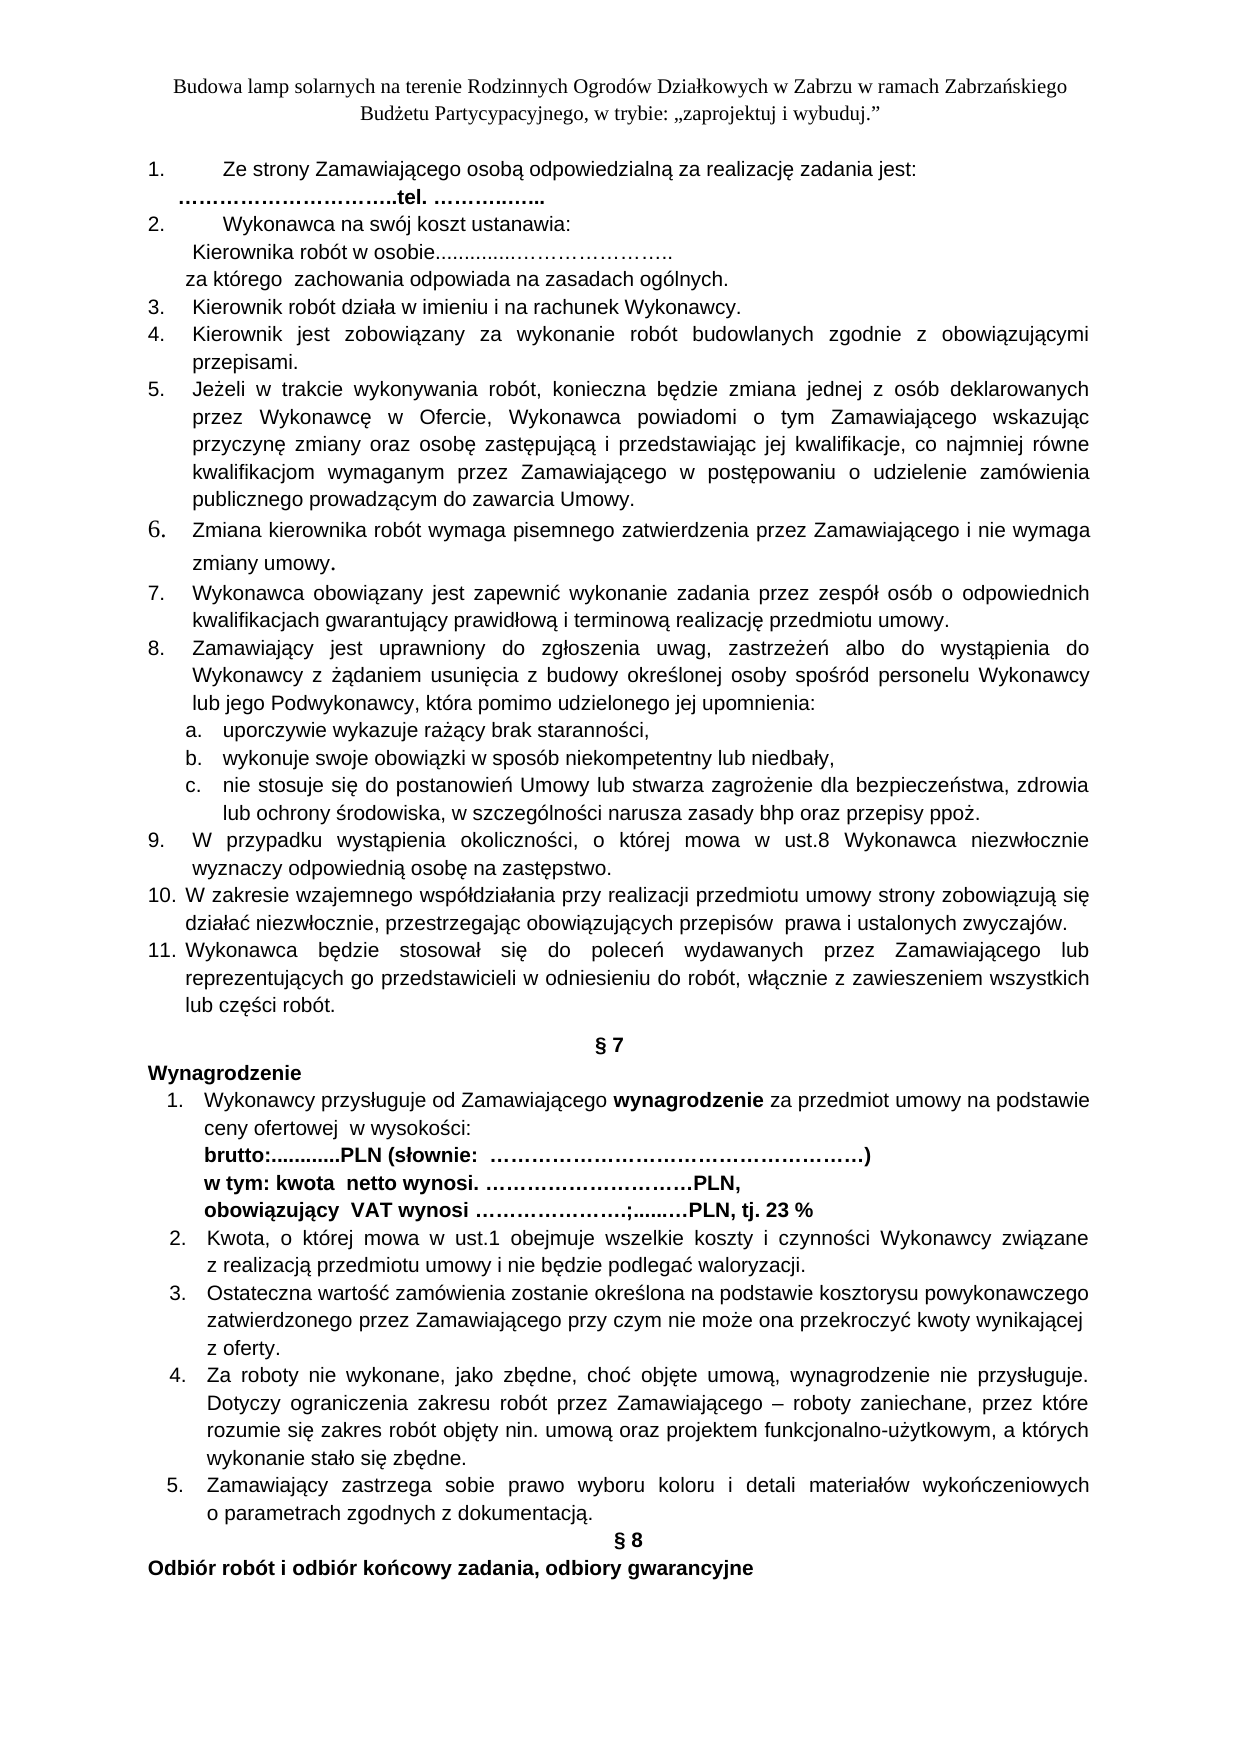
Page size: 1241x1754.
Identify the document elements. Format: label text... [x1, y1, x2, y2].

list Kierownik jest zobowiązany za wykonanie robót budowlanych zgodnie z obowiązującymi przepisami. [148, 322, 1090, 373]
list Ze strony Zamawiającego osobą odpowiedzialną za realizację zadania jest: [148, 157, 1090, 181]
list W zakresie wzajemnego współdziałania przy realizacji przedmiotu umowy strony zobowiązują się działać niezwłocznie, przestrzegając obowiązujących przepisów prawa i ustalonych zwyczajów. [148, 883, 1090, 934]
list Ostateczna wartość zamówienia zostanie określona na podstawie kosztorysu powykonawczego zatwierdzonego przez Zamawiającego przy czym nie może ona przekroczyć kwoty wynikającej z oferty. [169, 1281, 1090, 1359]
text za którego zachowania odpowiada na zasadach ogólnych. [185, 267, 1090, 291]
list W przypadku wystąpienia okoliczności, o której mowa w ust.8 Wykonawca niezwłocznie wyznaczy odpowiednią osobę na zastępstwo. [148, 828, 1090, 879]
text …………………………..tel. ………..…... [148, 184, 1090, 208]
text w tym: kwota netto wynosi. …………………………PLN, [204, 1171, 1090, 1194]
text § 8 [166, 1528, 1090, 1552]
list uporczywie wykazuje rażący brak staranności, [185, 718, 1090, 742]
list Zamawiający zastrzega sobie prawo wyboru koloru i detali materiałów wykończeniowych o parametrach zgodnych z dokumentacją. [166, 1473, 1090, 1524]
text Wynagrodzenie [148, 1061, 1071, 1084]
list Za roboty nie wykonane, jako zbędne, choć objęte umową, wynagrodzenie nie przysługuje. Dotyczy ograniczenia zakresu robót przez Zamawiającego – roboty zaniechane, przez które rozumie się zakres robót objęty nin. umową oraz projektem funkcjonalno-użytkowym, a których wykonanie stało się zbędne. [169, 1363, 1090, 1469]
list wykonuje swoje obowiązki w sposób niekompetentny lub niedbały, [185, 746, 1090, 769]
list Zmiana kierownika robót wymaga pisemnego zatwierdzenia przez Zamawiającego i nie wymaga zmiany umowy. [148, 514, 1090, 576]
list Jeżeli w trakcie wykonywania robót, konieczna będzie zmiana jednej z osób deklarowanych przez Wykonawcę w Ofercie, Wykonawca powiadomi o tym Zamawiającego wskazując przyczynę zmiany oraz osobę zastępującą i przedstawiając jej kwalifikacje, co najmniej równe kwalifikacjom wymaganym przez Zamawiającego w postępowaniu o udzielenie zamówienia publicznego prowadzącym do zawarcia Umowy. [148, 377, 1090, 511]
text Odbiór robót i odbiór końcowy zadania, odbiory gwarancyjne [148, 1556, 1053, 1579]
text Kierownika robót w osobie..............………………….. [192, 239, 1090, 263]
text obowiązujący VAT wynosi ………………….;......…PLN, tj. 23 % [204, 1198, 1090, 1222]
text § 7 [148, 1033, 1071, 1057]
list Wykonawca na swój koszt ustanawia: [148, 212, 1090, 236]
list Zamawiający jest uprawniony do zgłoszenia uwag, zastrzeżeń albo do wystąpienia do Wykonawcy z żądaniem usunięcia z budowy określonej osoby spośród personelu Wykonawcy lub jego Podwykonawcy, która pomimo udzielonego jej upomnienia: [148, 636, 1090, 714]
list nie stosuje się do postanowień Umowy lub stwarza zagrożenie dla bezpieczeństwa, zdrowia lub ochrony środowiska, w szczególności narusza zasady bhp oraz przepisy ppoż. [185, 773, 1090, 824]
list Kierownik robót działa w imieniu i na rachunek Wykonawcy. [148, 294, 1090, 318]
list Wykonawca będzie stosował się do poleceń wydawanych przez Zamawiającego lub reprezentujących go przedstawicieli w odniesieniu do robót, włącznie z zawieszeniem wszystkich lub części robót. [148, 938, 1090, 1017]
list Kwota, o której mowa w ust.1 obejmuje wszelkie koszty i czynności Wykonawcy związane z realizacją przedmiotu umowy i nie będzie podlegać waloryzacji. [169, 1226, 1090, 1277]
list Wykonawca obowiązany jest zapewnić wykonanie zadania przez zespół osób o odpowiednich kwalifikacjach gwarantujący prawidłową i terminową realizację przedmiotu umowy. [148, 581, 1090, 632]
text brutto:............PLN (słownie: ………………………………………………) [204, 1143, 1090, 1167]
list Wykonawcy przysługuje od Zamawiającego wynagrodzenie za przedmiot umowy na podstawie ceny ofertowej w wysokości: [166, 1088, 1090, 1139]
